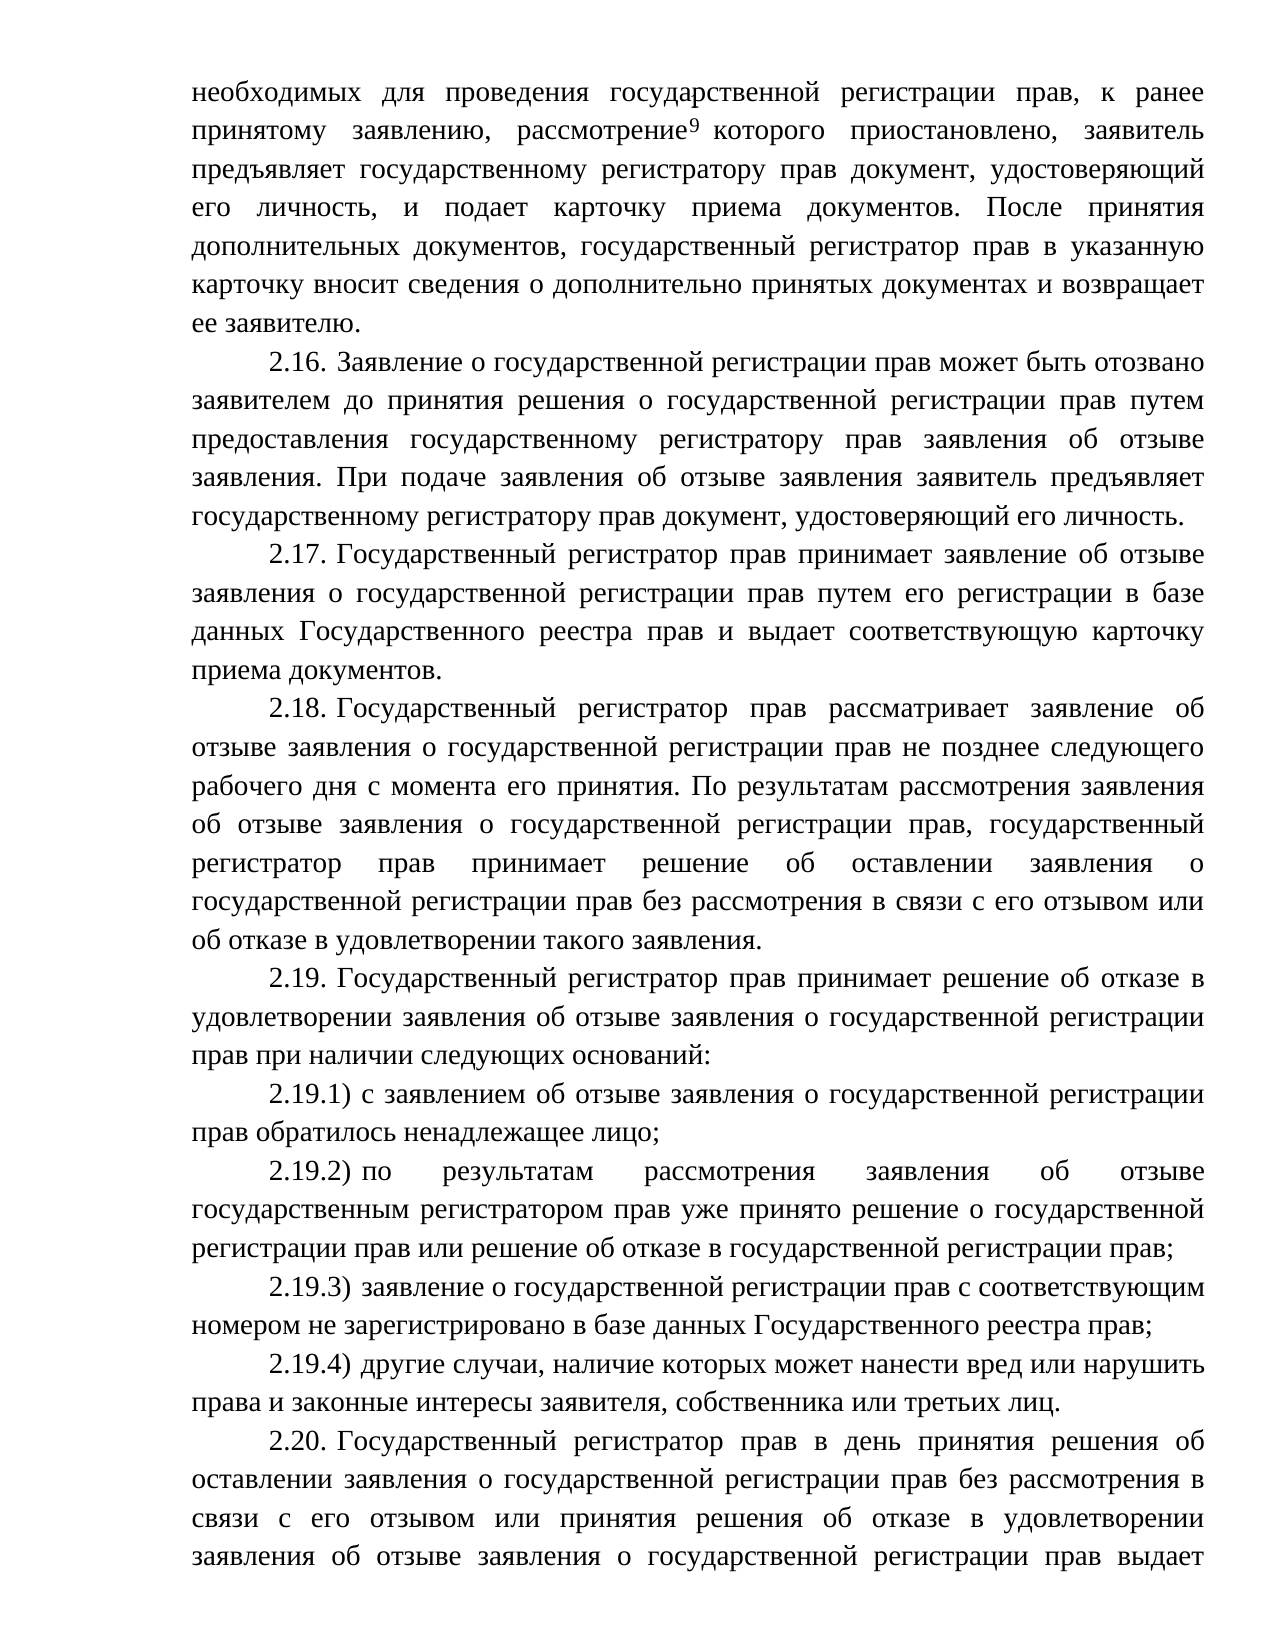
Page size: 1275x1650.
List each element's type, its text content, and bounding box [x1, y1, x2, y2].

list Заявление о государственной регистрации прав может быть отозвано заявителем до принятия решения о государственной регистрации прав путем предоставления государственному регистратору прав заявления об отзыве заявления. При подаче заявления об отзыве заявления заявитель предъявляет государственному регистратору прав документ, удостоверяющий его личность. [191, 344, 1205, 531]
list по результатам рассмотрения заявления об отзыве государственным регистратором прав уже принято решение о государственной регистрации прав или решение об отказе в государственной регистрации прав; [191, 1153, 1205, 1264]
list с заявлением об отзыве заявления о государственной регистрации прав обратилось ненадлежащее лицо; [191, 1076, 1205, 1148]
list Государственный регистратор прав принимает решение об отказе в удовлетворении заявления об отзыве заявления о государственной регистрации прав при наличии следующих оснований: [191, 960, 1205, 1071]
text необходимых для проведения государственной регистрации прав, к ранее принятому заявлению, рассмотрение которого приостановлено, заявитель предъявляет государственному регистратору прав документ, удостоверяющий его личность, и подает карточку приема документов. После принятия дополнительных документов, государственный регистратор прав в указанную карточку вносит сведения о дополнительно принятых документах и возвращает ее заявителю. [191, 74, 1205, 339]
list Государственный регистратор прав принимает заявление об отзыве заявления о государственной регистрации прав путем его регистрации в базе данных Государственного реестра прав и выдает соответствующую карточку приема документов. [191, 536, 1205, 686]
list Государственный регистратор прав рассматривает заявление об отзыве заявления о государственной регистрации прав не позднее следующего рабочего дня с момента его принятия. По результатам рассмотрения заявления об отзыве заявления о государственной регистрации прав, государственный регистратор прав принимает решение об оставлении заявления о государственной регистрации прав без рассмотрения в связи с его отзывом или об отказе в удовлетворении такого заявления. [191, 691, 1205, 955]
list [191, 1423, 1205, 1572]
list другие случаи, наличие которых может нанести вред или нарушить права и законные интересы заявителя, собственника или третьих лиц. [191, 1346, 1205, 1418]
list заявление о государственной регистрации прав с соответствующим номером не зарегистрировано в базе данных Государственного реестра прав; [191, 1269, 1205, 1341]
